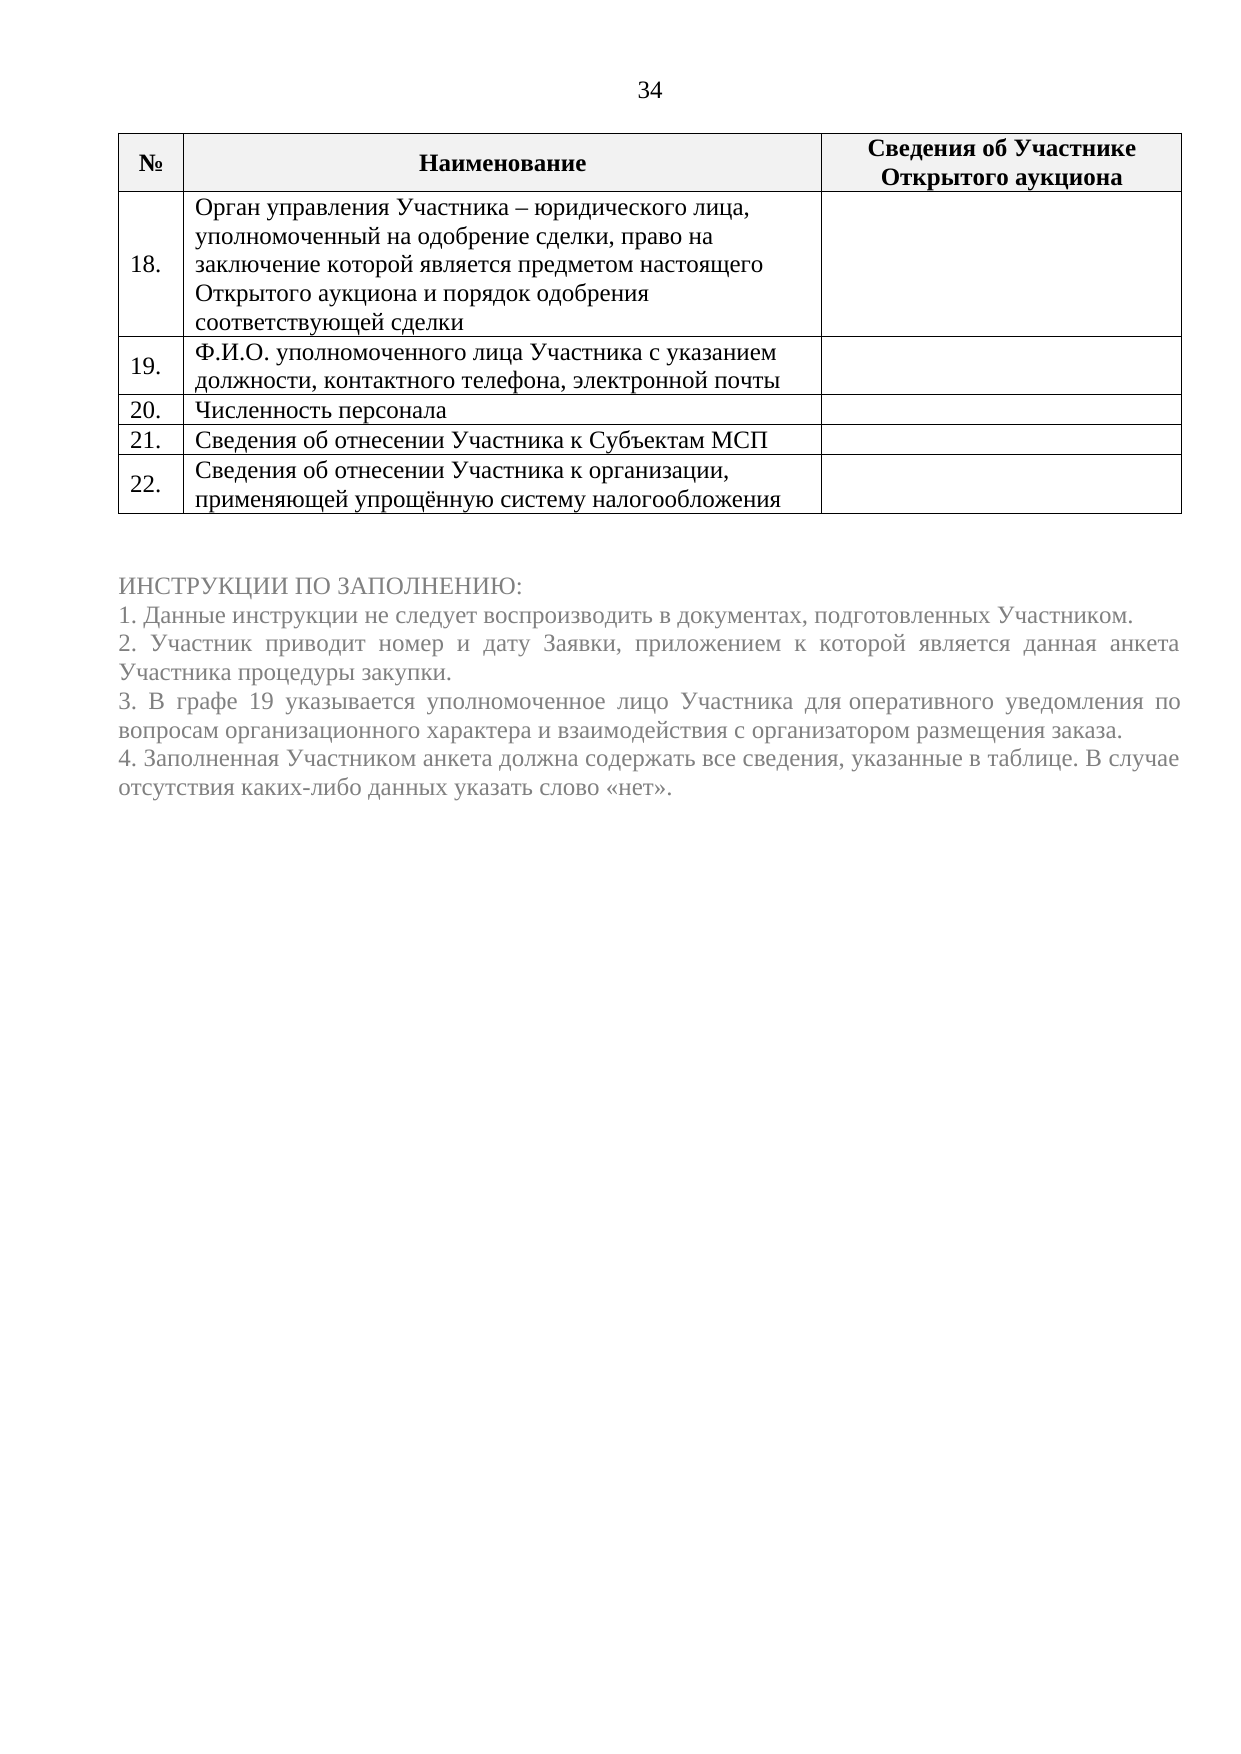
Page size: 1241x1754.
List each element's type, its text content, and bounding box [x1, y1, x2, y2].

text 2. Участник приводит номер и дату Заявки, приложением к которой является данная анкета Участника процедуры закупки. [118, 628, 1181, 686]
table_cell Сведения об отнесении Участника к Субъектам МСП [184, 425, 821, 454]
table_cell Численность персонала [184, 395, 821, 424]
table_cell [822, 425, 1181, 454]
table_cell [822, 337, 1181, 394]
table_cell [822, 455, 1181, 512]
table_header Сведения об Участнике Открытого аукциона [822, 134, 1181, 191]
table_cell [822, 395, 1181, 424]
table_cell 21. [119, 425, 183, 454]
text ИНСТРУКЦИИ ПО ЗАПОЛНЕНИЮ: [118, 571, 1181, 600]
table_header Наименование [184, 134, 821, 191]
text 1. Данные инструкции не следует воспроизводить в документах, подготовленных Участником. [118, 600, 1181, 628]
table_cell [822, 192, 1181, 336]
text 3. В графе 19 указывается уполномоченное лицо Участника для оперативного уведомления по вопросам организационного характера и взаимодействия с организатором размещения заказа. [118, 686, 1181, 743]
table_cell Ф.И.О. уполномоченного лица Участника с указанием должности, контактного телефона, электронной почты [184, 337, 821, 394]
table_header № [119, 134, 183, 191]
table_cell Орган управления Участника – юридического лица, уполномоченный на одобрение сделки, право на заключение которой является предметом настоящего Открытого аукциона и порядок одобрения соответствующей сделки [184, 192, 821, 336]
table_cell 20. [119, 395, 183, 424]
text 4. Заполненная Участником анкета должна содержать все сведения, указанные в таблице. В случае отсутствия каких-либо данных указать слово «нет». [118, 743, 1181, 801]
table_cell 19. [119, 337, 183, 394]
table_cell Сведения об отнесении Участника к организации, применяющей упрощённую систему налогообложения [184, 455, 821, 512]
table_cell 22. [119, 455, 183, 512]
table_cell 18. [119, 192, 183, 336]
